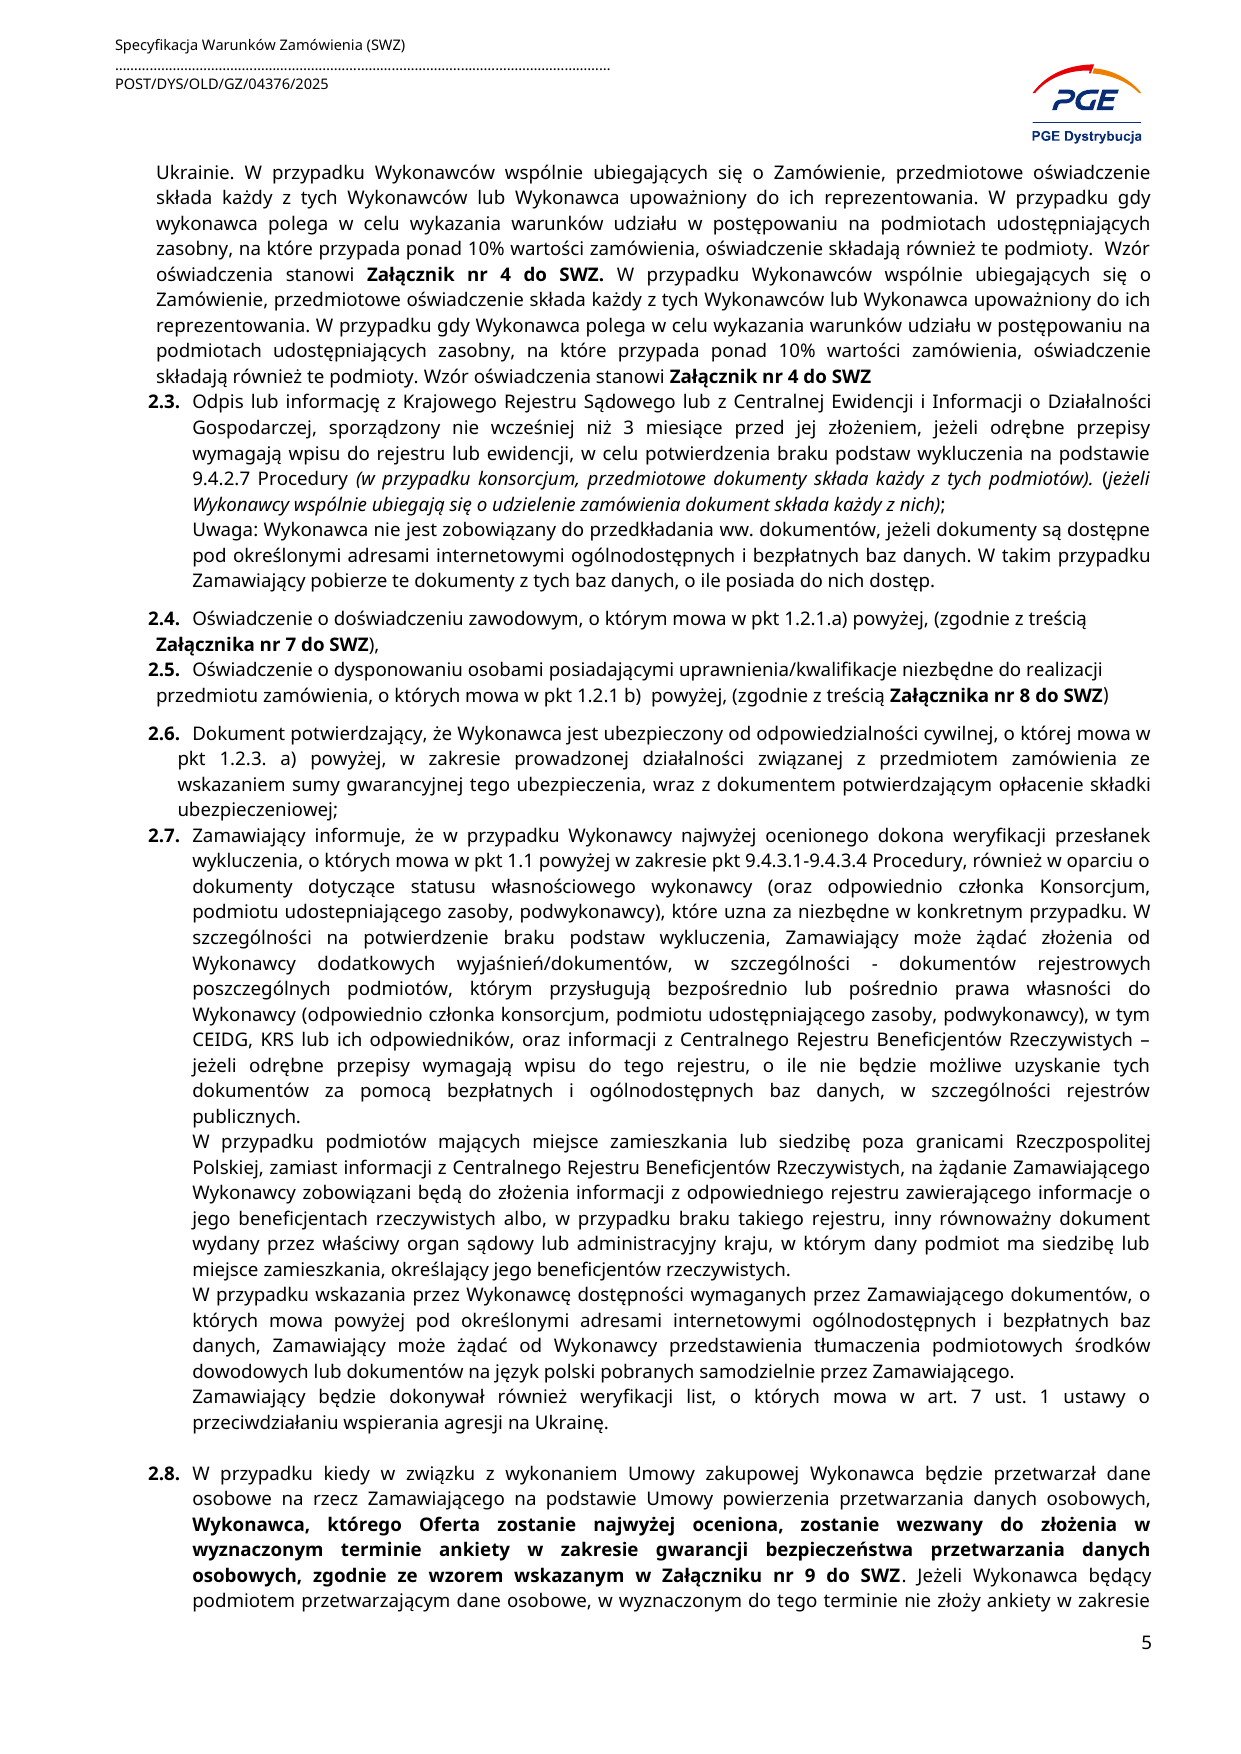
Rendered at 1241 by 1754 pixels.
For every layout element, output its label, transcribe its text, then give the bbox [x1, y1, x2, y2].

text Uwaga: Wykonawca nie jest zobowiązany do przedkładania ww. dokumentów, jeżeli dokumenty są dostępne pod określonymi adresami internetowymi ogólnodostępnych i bezpłatnych baz danych. W takim przypadku Zamawiający pobierze te dokumenty z tych baz danych, o ile posiada do nich dostęp. [192, 516, 1152, 593]
list Dokument potwierdzający, że Wykonawca jest ubezpieczony od odpowiedzialności cywilnej, o której mowa w pkt 1.2.3. a) powyżej, w zakresie prowadzonej działalności związanej z przedmiotem zamówienia ze wskazaniem sumy gwarancyjnej tego ubezpieczenia, wraz z dokumentem potwierdzającym opłacenie składki ubezpieczeniowej; [148, 720, 1152, 822]
list Oświadczenie o dysponowaniu osobami posiadającymi uprawnienia/kwalifikacje niezbędne do realizacji przedmiotu zamówienia, o których mowa w pkt 1.2.1 b) powyżej, (zgodnie z treścią Załącznika nr 8 do SWZ) [148, 656, 1152, 708]
list Oświadczenie o doświadczeniu zawodowym, o którym mowa w pkt 1.2.1.a) powyżej, (zgodnie z treścią Załącznika nr 7 do SWZ), [148, 605, 1152, 656]
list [118, 159, 1152, 389]
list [148, 1460, 1152, 1613]
list Odpis lub informację z Krajowego Rejestru Sądowego lub z Centralnej Ewidencji i Informacji o Działalności Gospodarczej, sporządzony nie wcześniej niż 3 miesiące przed jej złożeniem, jeżeli odrębne przepisy wymagają wpisu do rejestru lub ewidencji, w celu potwierdzenia braku podstaw wykluczenia na podstawie 9.4.2.7 Procedury (w przypadku konsorcjum, przedmiotowe dokumenty składa każdy z tych podmiotów). (jeżeli Wykonawcy wspólnie ubiegają się o udzielenie zamówienia dokument składa każdy z nich); [148, 389, 1152, 516]
text W przypadku podmiotów mających miejsce zamieszkania lub siedzibę poza granicami Rzeczpospolitej Polskiej, zamiast informacji z Centralnego Rejestru Beneficjentów Rzeczywistych, na żądanie Zamawiającego Wykonawcy zobowiązani będą do złożenia informacji z odpowiedniego rejestru zawierającego informacje o jego beneficjentach rzeczywistych albo, w przypadku braku takiego rejestru, inny równoważny dokument wydany przez właściwy organ sądowy lub administracyjny kraju, w którym dany podmiot ma siedzibę lub miejsce zamieszkania, określający jego beneficjentów rzeczywistych. [192, 1128, 1152, 1282]
text W przypadku wskazania przez Wykonawcę dostępności wymaganych przez Zamawiającego dokumentów, o których mowa powyżej pod określonymi adresami internetowymi ogólnodostępnych i bezpłatnych baz danych, Zamawiający może żądać od Wykonawcy przedstawienia tłumaczenia podmiotowych środków dowodowych lub dokumentów na język polski pobranych samodzielnie przez Zamawiającego. [192, 1282, 1152, 1384]
text Zamawiający będzie dokonywał również weryfikacji list, o których mowa w art. 7 ust. 1 ustawy o przeciwdziałaniu wspierania agresji na Ukrainę. [192, 1384, 1152, 1435]
list Zamawiający informuje, że w przypadku Wykonawcy najwyżej ocenionego dokona weryfikacji przesłanek wykluczenia, o których mowa w pkt 1.1 powyżej w zakresie pkt 9.4.3.1-9.4.3.4 Procedury, również w oparciu o dokumenty dotyczące statusu własnościowego wykonawcy (oraz odpowiednio członka Konsorcjum, podmiotu udostepniającego zasoby, podwykonawcy), które uzna za niezbędne w konkretnym przypadku. W szczególności na potwierdzenie braku podstaw wykluczenia, Zamawiający może żądać złożenia od Wykonawcy dodatkowych wyjaśnień/dokumentów, w szczególności - dokumentów rejestrowych poszczególnych podmiotów, którym przysługują bezpośrednio lub pośrednio prawa własności do Wykonawcy (odpowiednio członka konsorcjum, podmiotu udostępniającego zasoby, podwykonawcy), w tym CEIDG, KRS lub ich odpowiedników, oraz informacji z Centralnego Rejestru Beneficjentów Rzeczywistych – jeżeli odrębne przepisy wymagają wpisu do tego rejestru, o ile nie będzie możliwe uzyskanie tych dokumentów za pomocą bezpłatnych i ogólnodostępnych baz danych, w szczególności rejestrów publicznych. [148, 822, 1152, 1128]
